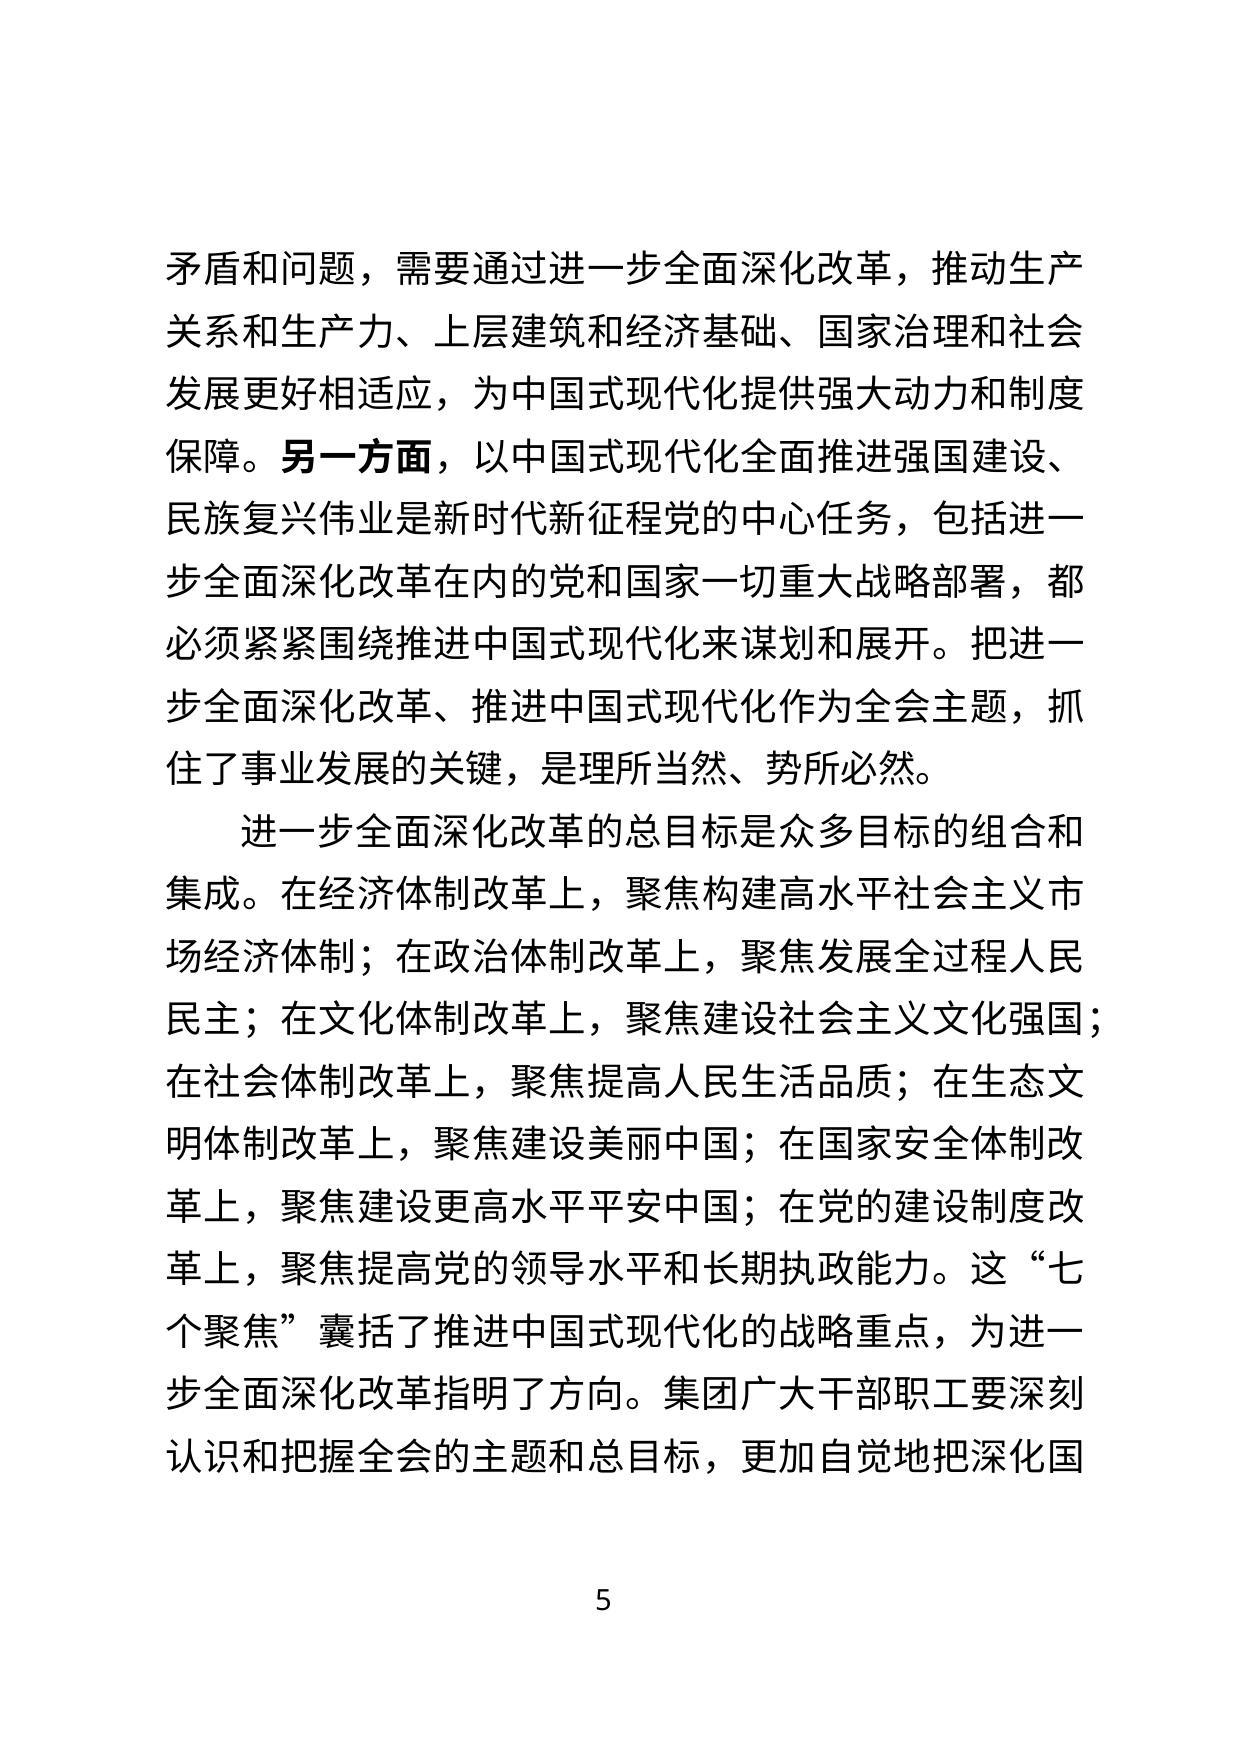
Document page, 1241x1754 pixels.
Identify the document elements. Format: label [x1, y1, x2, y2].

text [165, 795, 1087, 1483]
text [165, 233, 1087, 795]
